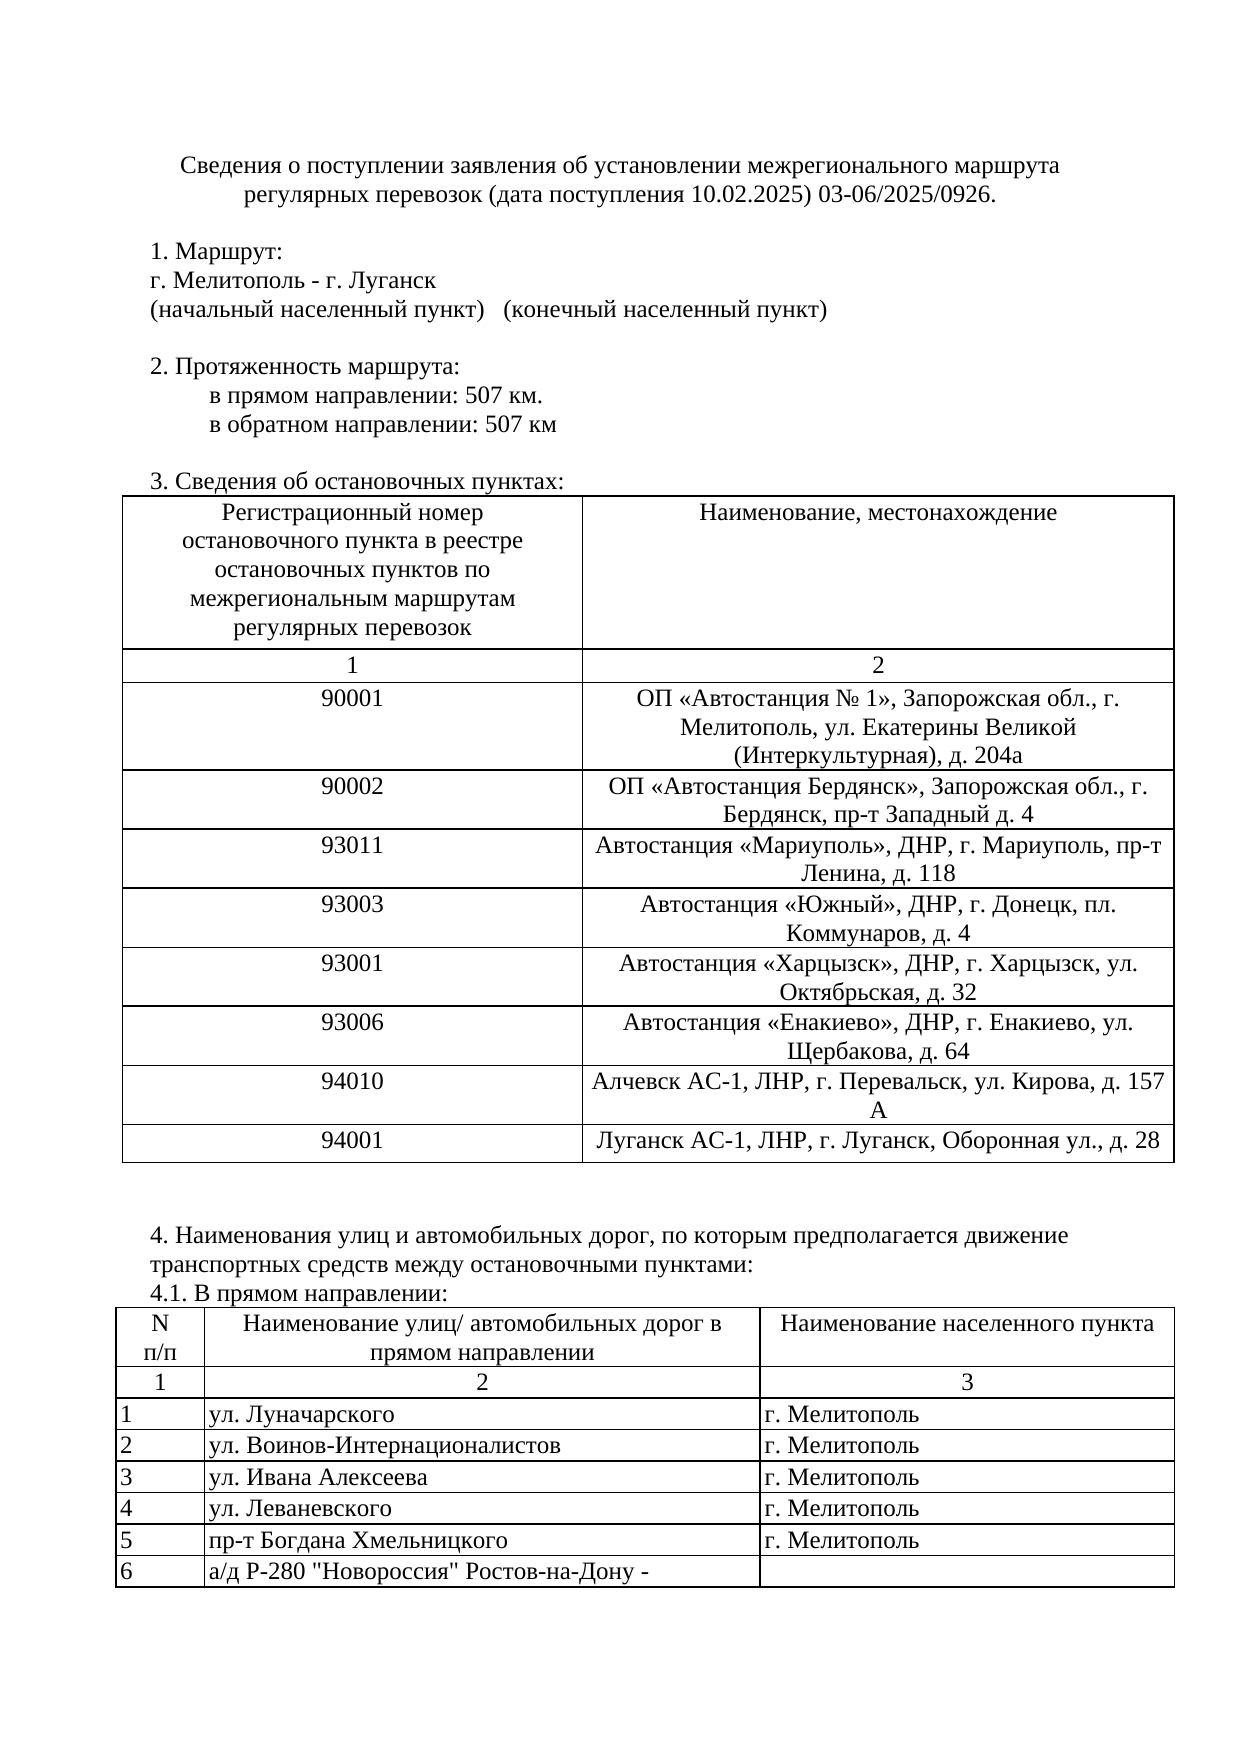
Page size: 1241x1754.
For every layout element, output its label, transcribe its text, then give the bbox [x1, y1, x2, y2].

table_cell 2 [583, 650, 1173, 681]
table_header Наименование, местонахождение [583, 497, 1173, 648]
table_cell 3 [761, 1367, 1174, 1397]
table_cell Автостанция «Мариуполь», ДНР, г. Мариуполь, пр-т Ленина, д. 118 [583, 830, 1173, 887]
table_cell Автостанция «Харцызск», ДНР, г. Харцызск, ул. Октябрьская, д. 32 [583, 948, 1173, 1005]
text 1. Маршрут: [150, 236, 1090, 265]
table_cell 93001 [123, 948, 582, 1005]
text 4.1. В прямом направлении: [150, 1278, 1090, 1307]
text (начальный населенный пункт) (конечный населенный пункт) [150, 294, 1090, 322]
text г. Мелитополь - г. Луганск [150, 265, 1090, 294]
table_cell 1 [123, 650, 582, 681]
table_cell 93011 [123, 830, 582, 887]
table_header Регистрационный номер остановочного пункта в реестре остановочных пунктов по межрегиональным маршрутам регулярных перевозок [123, 497, 582, 648]
table_header N п/п [117, 1308, 204, 1366]
table_cell 1 [117, 1399, 204, 1429]
table_cell 94001 [123, 1125, 582, 1161]
table_cell ул. Воинов-Интернационалистов [205, 1430, 759, 1460]
table_cell Алчевск АС-1, ЛНР, г. Перевальск, ул. Кирова, д. 157 А [583, 1066, 1173, 1123]
table_cell 2 [205, 1367, 759, 1397]
table_cell г. Мелитополь [761, 1462, 1174, 1492]
table_cell Луганск АС-1, ЛНР, г. Луганск, Оборонная ул., д. 28 [583, 1125, 1173, 1161]
table_cell пр-т Богдана Хмельницкого [205, 1525, 759, 1554]
table_cell Автостанция «Южный», ДНР, г. Донецк, пл. Коммунаров, д. 4 [583, 889, 1173, 946]
table_cell ул. Леваневского [205, 1493, 759, 1523]
table_header Наименование улиц/ автомобильных дорог в прямом направлении [205, 1308, 759, 1366]
text 2. Протяженность маршрута: [150, 351, 1090, 380]
table_cell 3 [117, 1462, 204, 1492]
text в прямом направлении: 507 км. [150, 380, 1090, 409]
text Сведения о поступлении заявления об установлении межрегионального маршрута регулярных перевозок (дата поступления 10.02.2025) 03-06/2025/0926. [150, 150, 1090, 207]
table_cell 1 [117, 1367, 204, 1397]
table_cell 6 [117, 1556, 204, 1586]
table_cell ОП «Автостанция № 1», Запорожская обл., г. Мелитополь, ул. Екатерины Великой (Интеркультурная), д. 204а [583, 683, 1173, 769]
table_cell ул. Ивана Алексеева [205, 1462, 759, 1492]
table_cell г. Мелитополь [761, 1430, 1174, 1460]
table_cell 5 [117, 1525, 204, 1554]
table_cell ул. Луначарского [205, 1399, 759, 1429]
text в обратном направлении: 507 км [150, 409, 1090, 437]
table_cell 94010 [123, 1066, 582, 1123]
table_cell 4 [117, 1493, 204, 1523]
text 4. Наименования улиц и автомобильных дорог, по которым предполагается движение транспортных средств между остановочными пунктами: [150, 1221, 1090, 1278]
table_cell г. Мелитополь [761, 1399, 1174, 1429]
table_header Наименование населенного пункта [761, 1308, 1174, 1366]
table_cell 90002 [123, 771, 582, 828]
table_cell 93006 [123, 1007, 582, 1064]
table_cell Автостанция «Енакиево», ДНР, г. Енакиево, ул. Щербакова, д. 64 [583, 1007, 1173, 1064]
table_cell 90001 [123, 683, 582, 769]
table_cell г. Мелитополь [761, 1493, 1174, 1523]
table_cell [205, 1556, 759, 1586]
table_cell г. Мелитополь [761, 1525, 1174, 1554]
table_cell 93003 [123, 889, 582, 946]
table_cell [761, 1556, 1174, 1586]
table_cell ОП «Автостанция Бердянск», Запорожская обл., г. Бердянск, пр-т Западный д. 4 [583, 771, 1173, 828]
table_cell 2 [117, 1430, 204, 1460]
text 3. Сведения об остановочных пунктах: [150, 466, 1090, 495]
